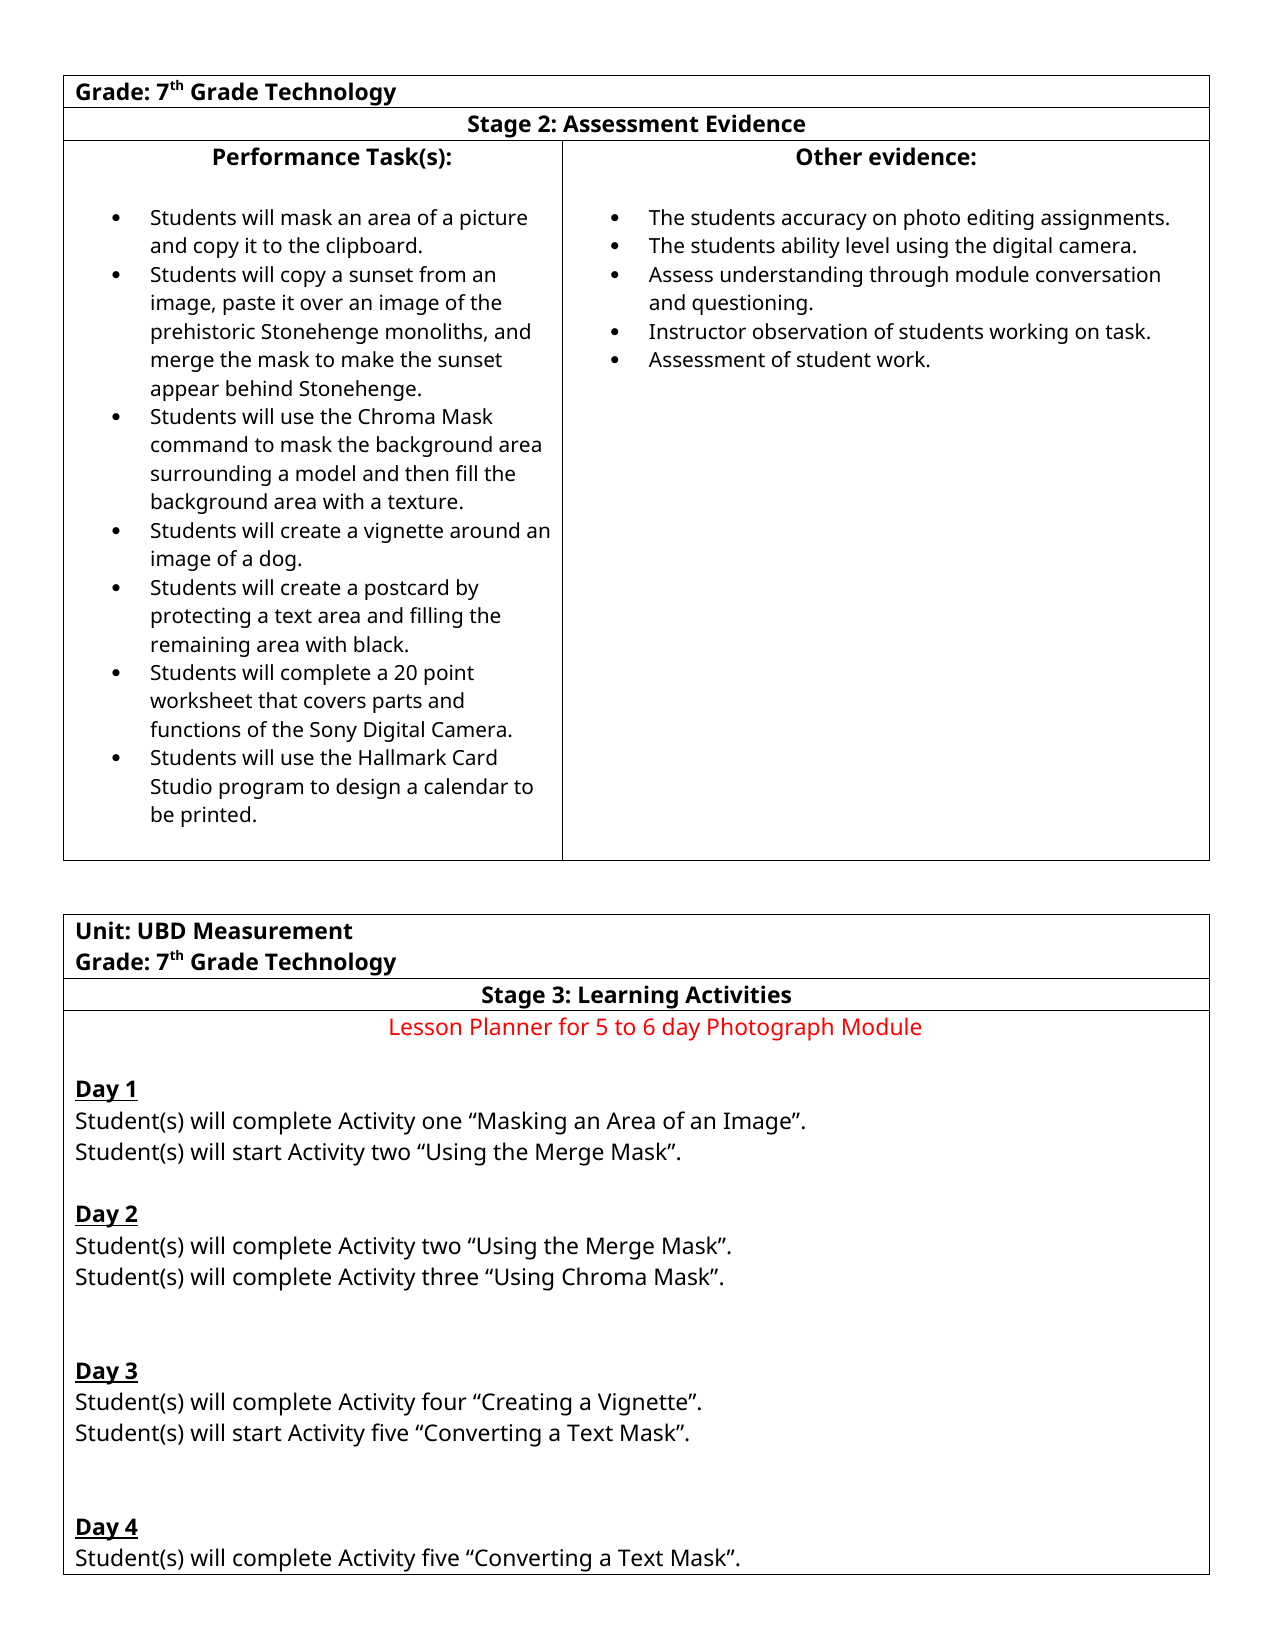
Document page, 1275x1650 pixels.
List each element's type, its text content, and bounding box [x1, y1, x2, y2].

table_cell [64, 1011, 1209, 1573]
table_cell Stage 2: Assessment Evidence [64, 108, 1209, 139]
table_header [64, 76, 1209, 107]
table_cell Performance Task(s): Students will mask an area of a picture and copy it to the clipboard. Students will copy a sunset from an image, paste it over an image of the prehistoric Stonehenge monoliths, and merge the mask to make the sunset appear behind Stonehenge. Students will use the Chroma Mask command to mask the background area surrounding a model and then fill the background area with a texture. Students will create a vignette around an image of a dog. Students will create a postcard by protecting a text area and filling the remaining area with black. Students will complete a 20 point worksheet that covers parts and functions of the Sony Digital Camera. Students will use the Hallmark Card Studio program to design a calendar to be printed. [64, 141, 562, 860]
table_header Unit: UBD Measurement Grade: 7th Grade Technology [64, 915, 1209, 978]
table_cell Other evidence: The students accuracy on photo editing assignments. The students ability level using the digital camera. Assess understanding through module conversation and questioning. Instructor observation of students working on task. Assessment of student work. [563, 141, 1209, 860]
table_cell Stage 3: Learning Activities [64, 979, 1209, 1010]
